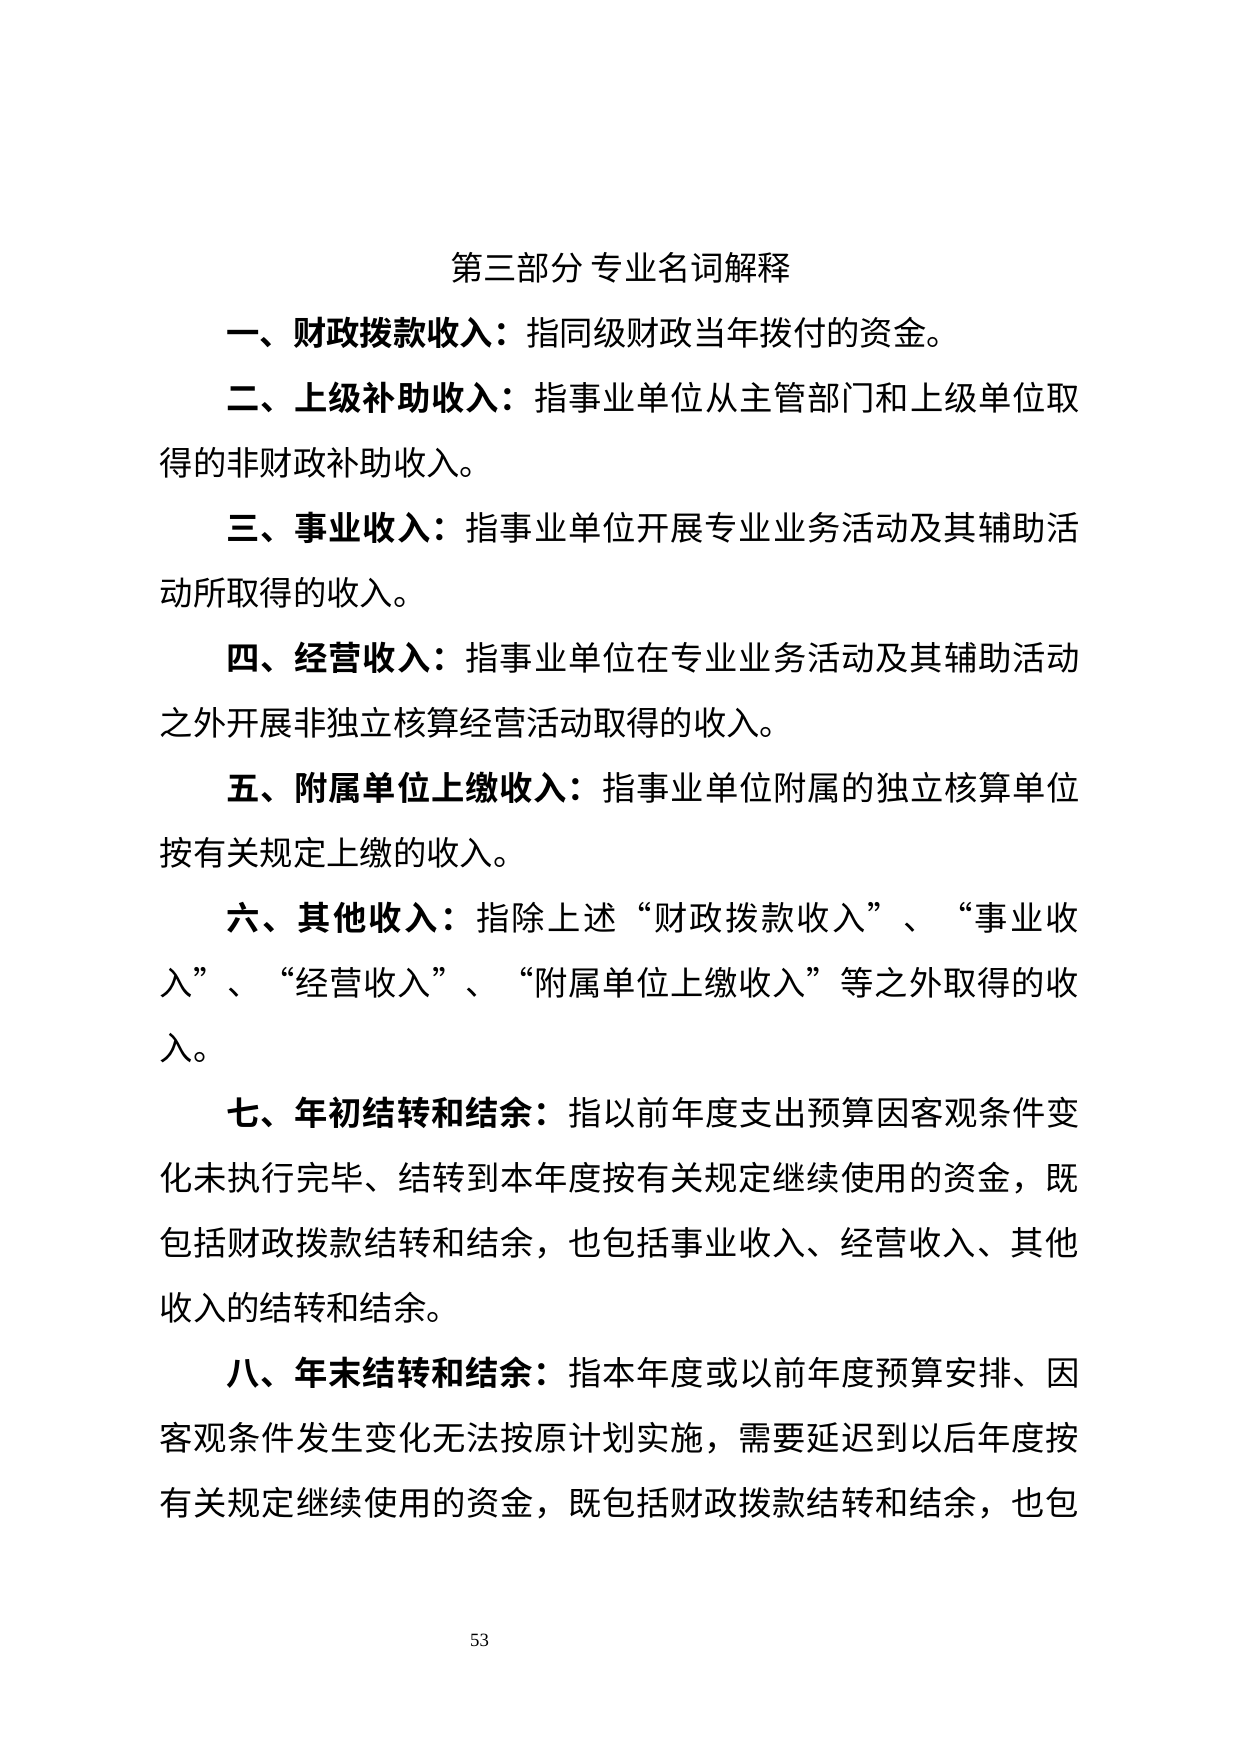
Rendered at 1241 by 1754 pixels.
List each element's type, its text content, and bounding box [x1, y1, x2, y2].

text 一、财政拨款收入：指同级财政当年拨付的资金。 [159, 298, 1081, 363]
text 三、事业收入：指事业单位开展专业业务活动及其辅助活动所取得的收入。 [159, 493, 1081, 623]
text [159, 1338, 1081, 1533]
text 七、年初结转和结余：指以前年度支出预算因客观条件变化未执行完毕、结转到本年度按有关规定继续使用的资金，既包括财政拨款结转和结余，也包括事业收入、经营收入、其他收入的结转和结余。 [159, 1078, 1081, 1338]
text 四、经营收入：指事业单位在专业业务活动及其辅助活动之外开展非独立核算经营活动取得的收入。 [159, 623, 1081, 753]
text 六、其他收入：指除上述“财政拨款收入”、“事业收入”、“经营收入”、“附属单位上缴收入”等之外取得的收入。 [159, 883, 1081, 1078]
text 二、上级补助收入：指事业单位从主管部门和上级单位取得的非财政补助收入。 [159, 363, 1081, 493]
text 五、附属单位上缴收入：指事业单位附属的独立核算单位按有关规定上缴的收入。 [159, 753, 1081, 883]
text 第三部分 专业名词解释 [159, 233, 1081, 298]
